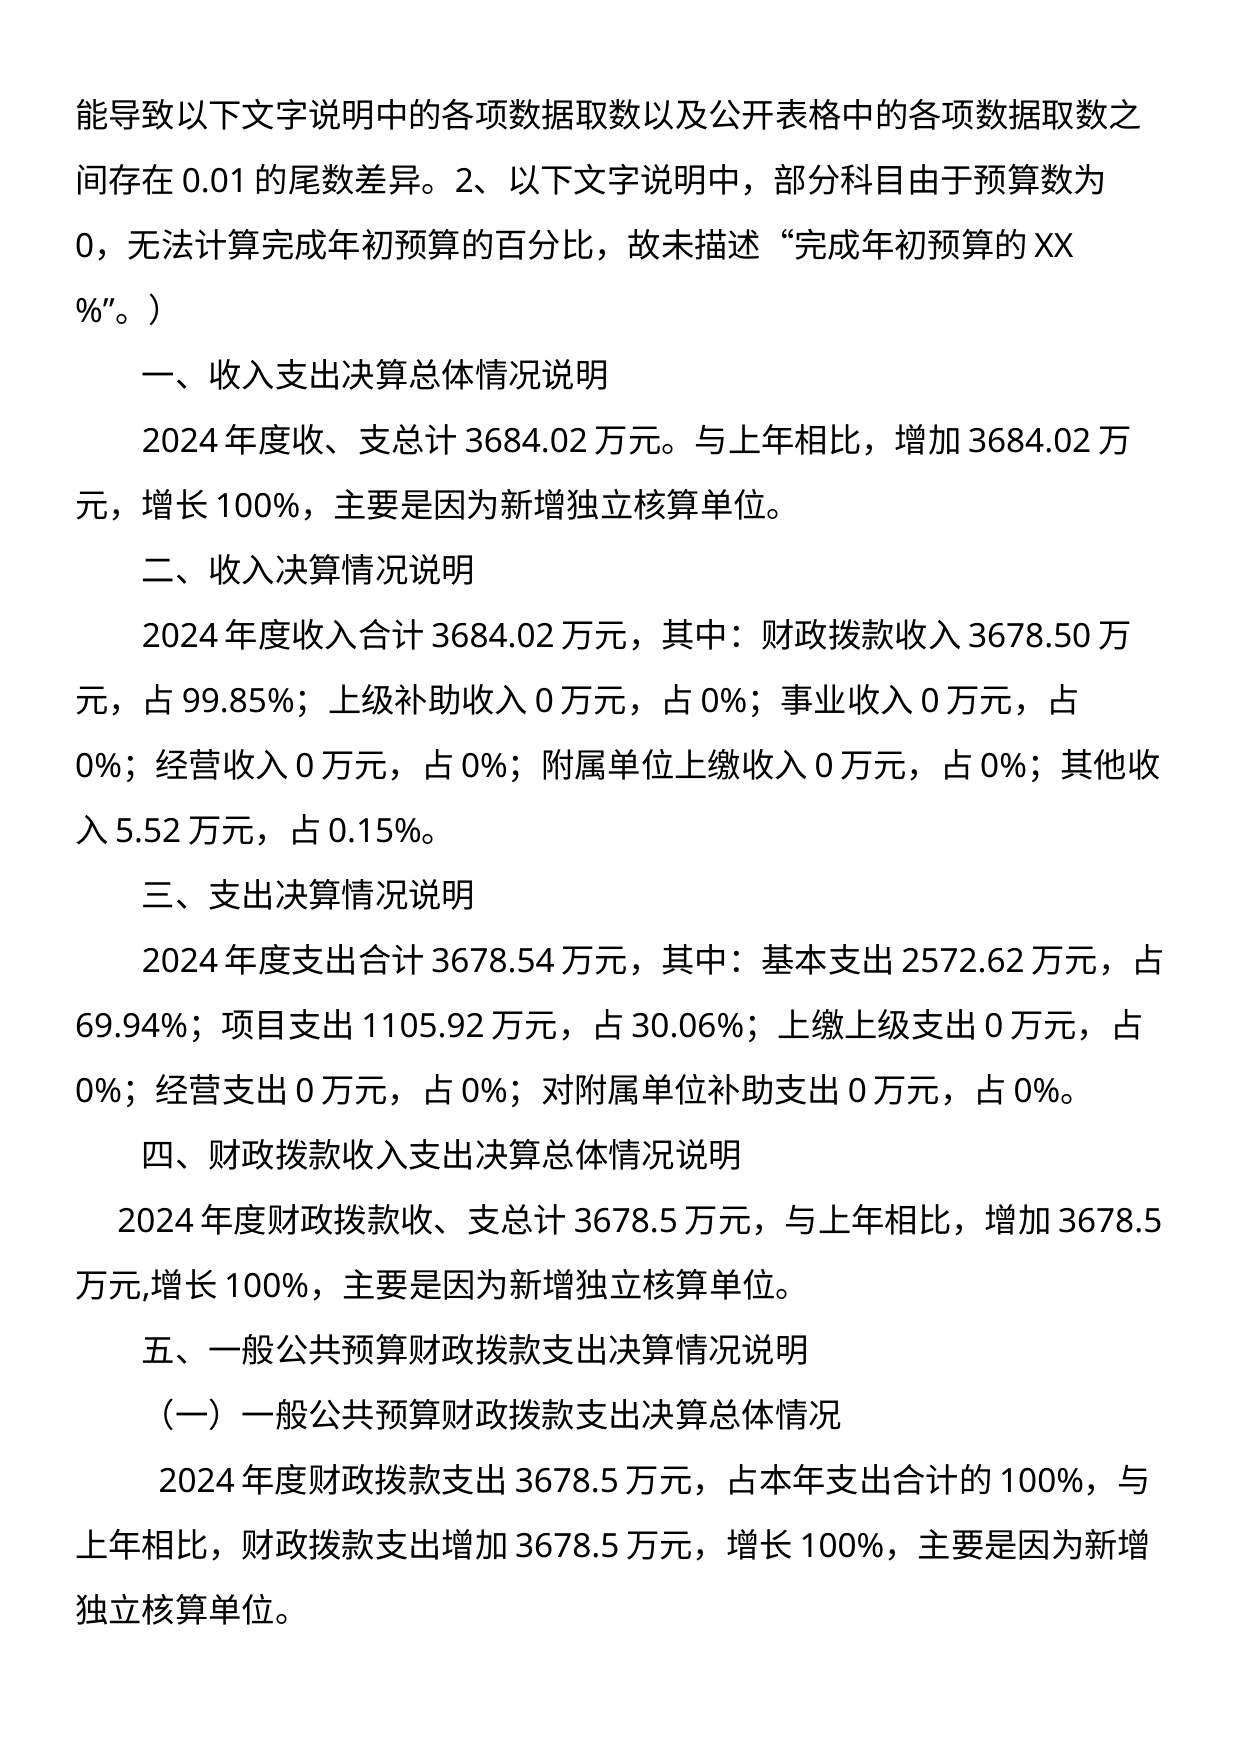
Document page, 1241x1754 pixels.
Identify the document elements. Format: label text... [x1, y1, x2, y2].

text 2024年度支出合计3678.54万元，其中：基本支出2572.62万元，占69.94%；项目支出1105.92万元，占30.06%；上缴上级支出0万元，占0%；经营支出0万元，占0%；对附属单位补助支出0万元，占0%。 [75, 926, 1165, 1121]
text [75, 81, 1165, 341]
text 2024年度财政拨款支出3678.5万元，占本年支出合计的100%，与上年相比，财政拨款支出增加3678.5万元，增长100%，主要是因为新增独立核算单位。 [75, 1446, 1165, 1641]
text 一、收入支出决算总体情况说明 [75, 341, 1165, 406]
text （一）一般公共预算财政拨款支出决算总体情况 [75, 1381, 1165, 1446]
text 三、支出决算情况说明 [75, 861, 1165, 926]
text 五、一般公共预算财政拨款支出决算情况说明 [75, 1316, 1165, 1381]
text 2024年度收、支总计3684.02万元。与上年相比，增加3684.02万元，增长100%，主要是因为新增独立核算单位。 [75, 406, 1165, 536]
text 2024年度收入合计3684.02万元，其中：财政拨款收入3678.50万元，占99.85%；上级补助收入0万元，占0%；事业收入0万元，占0%；经营收入0万元，占0%；附属单位上缴收入0万元，占0%；其他收入5.52万元，占0.15%。 [75, 601, 1165, 861]
text 二、收入决算情况说明 [75, 536, 1165, 601]
text 四、财政拨款收入支出决算总体情况说明 [75, 1121, 1165, 1186]
text 2024年度财政拨款收、支总计3678.5万元，与上年相比，增加3678.5万元,增长100%，主要是因为新增独立核算单位。 [75, 1186, 1165, 1316]
